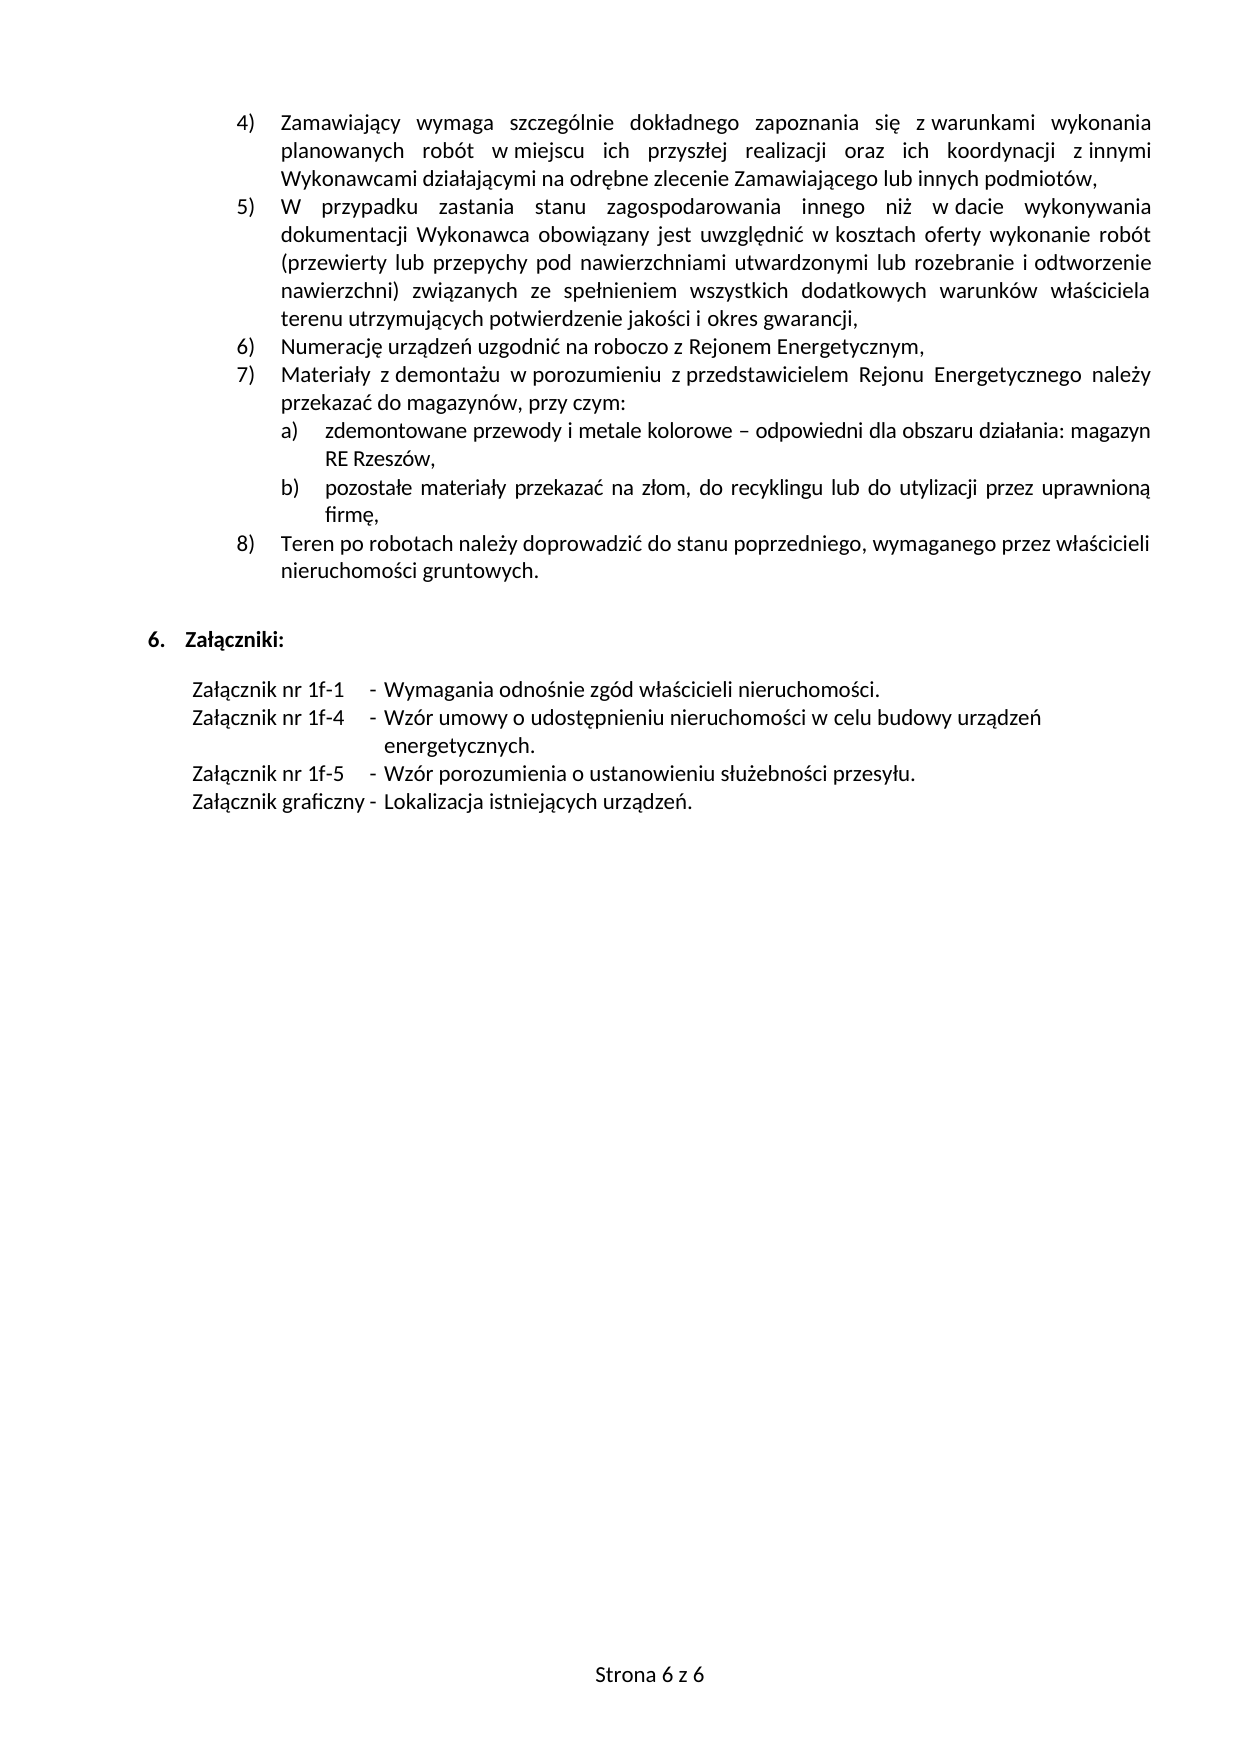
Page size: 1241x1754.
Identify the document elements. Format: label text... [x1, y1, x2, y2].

text Załącznik nr 1f-1 - Wymagania odnośnie zgód właścicieli nieruchomości. [192, 666, 1152, 703]
list zdemontowane przewody i metale kolorowe – odpowiedni dla obszaru działania: magazyn RE Rzeszów, [281, 417, 1152, 473]
list Materiały z demontażu w porozumieniu z przedstawicielem Rejonu Energetycznego należy przekazać do magazynów, przy czym: [236, 361, 1152, 417]
list Teren po robotach należy doprowadzić do stanu poprzedniego, wymaganego przez właścicieli nieruchomości gruntowych. [236, 529, 1152, 585]
list W przypadku zastania stanu zagospodarowania innego niż w dacie wykonywania dokumentacji Wykonawca obowiązany jest uwzględnić w kosztach oferty wykonanie robót (przewierty lub przepychy pod nawierzchniami utwardzonymi lub rozebranie i odtworzenie nawierzchni) związanych ze spełnieniem wszystkich dodatkowych warunków właściciela terenu utrzymujących potwierdzenie jakości i okres gwarancji, [236, 192, 1152, 332]
text Załącznik nr 1f-4 - Wzór umowy o udostępnieniu nieruchomości w celu budowy urządzeń energetycznych. [192, 703, 1152, 759]
list Załączniki: [148, 625, 1152, 653]
list Numerację urządzeń uzgodnić na roboczo z Rejonem Energetycznym, [236, 332, 1152, 361]
text Załącznik graficzny - Lokalizacja istniejących urządzeń. [192, 787, 1152, 815]
text Załącznik nr 1f-5 - Wzór porozumienia o ustanowieniu służebności przesyłu. [192, 759, 1152, 787]
list pozostałe materiały przekazać na złom, do recyklingu lub do utylizacji przez uprawnioną firmę, [281, 473, 1152, 529]
list Zamawiający wymaga szczególnie dokładnego zapoznania się z warunkami wykonania planowanych robót w miejscu ich przyszłej realizacji oraz ich koordynacji z innymi Wykonawcami działającymi na odrębne zlecenie Zamawiającego lub innych podmiotów, [236, 108, 1152, 192]
